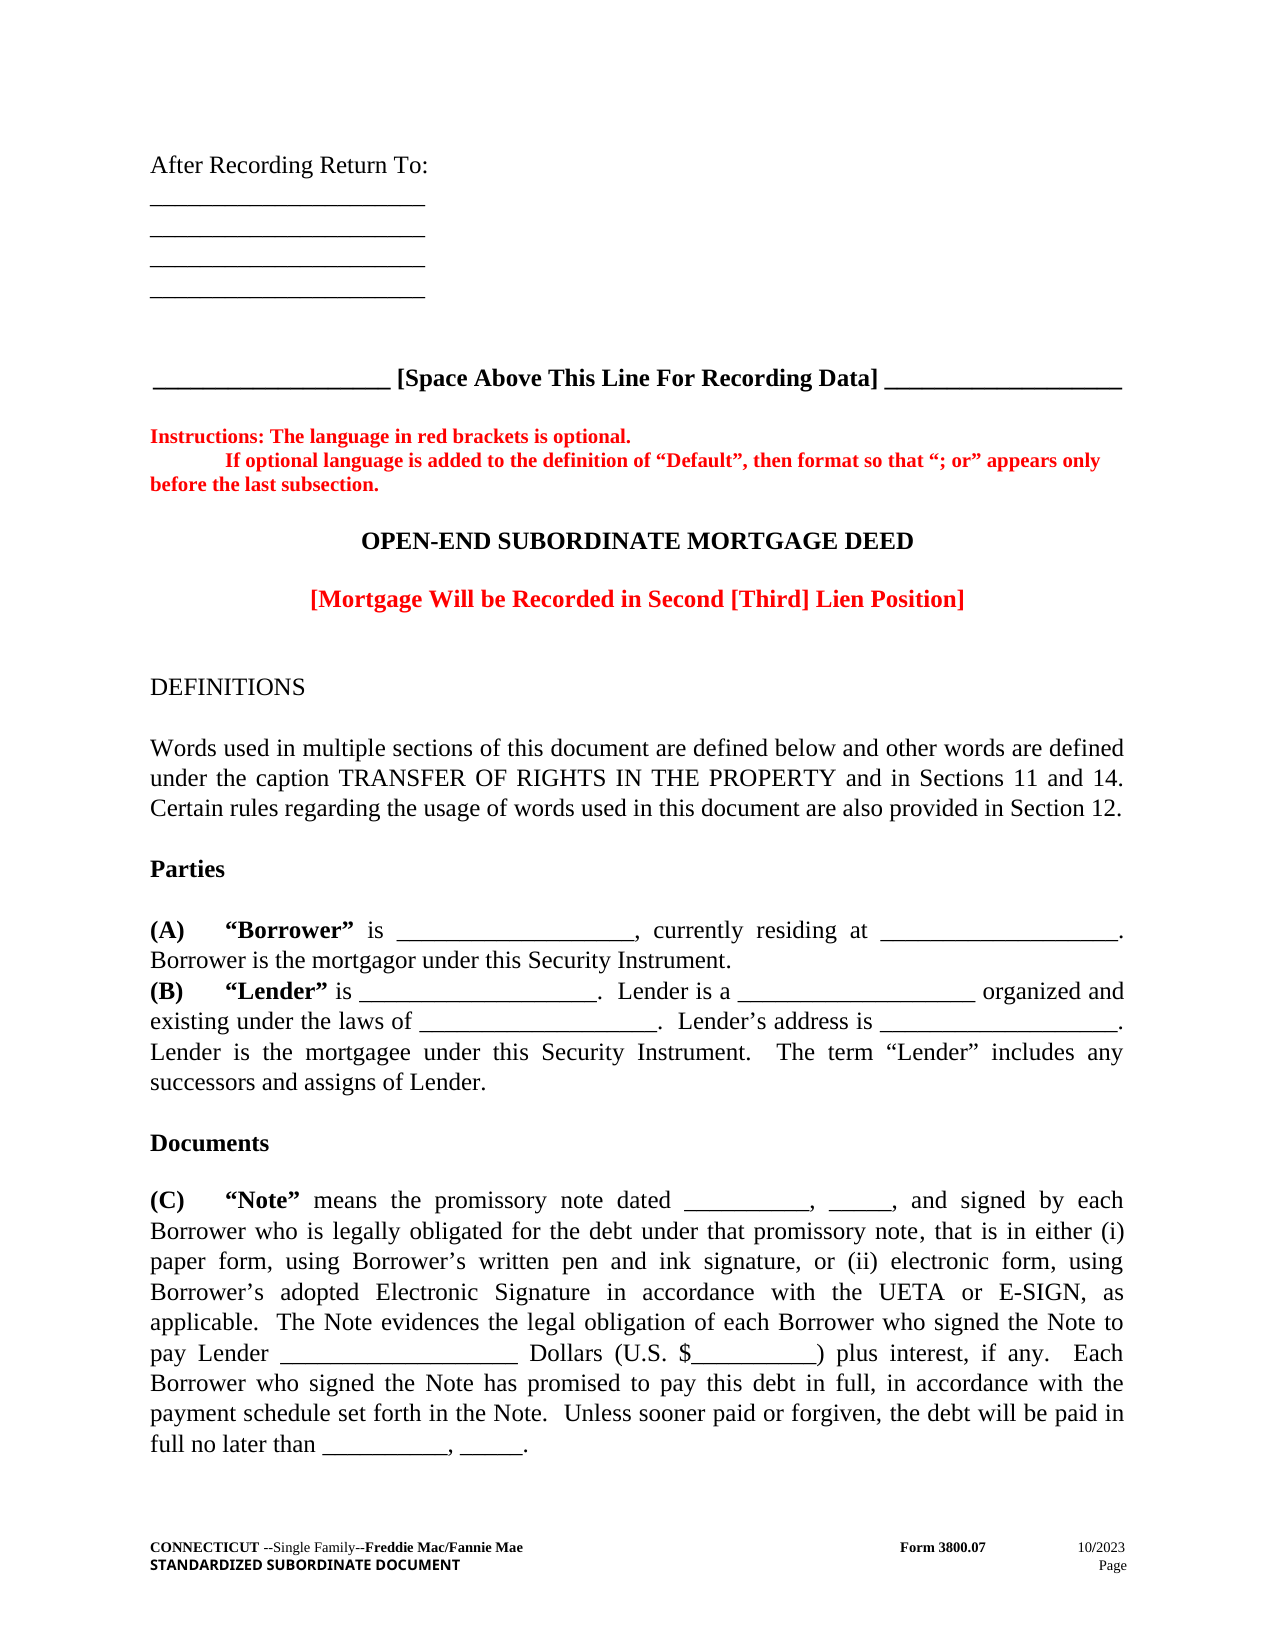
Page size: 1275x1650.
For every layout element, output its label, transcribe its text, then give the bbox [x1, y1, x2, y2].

title If optional language is added to the definition of “Default”, then format so that “; or” appears only before the last subsection. [150, 448, 1125, 496]
title Instructions: The language in red brackets is optional. [150, 424, 1125, 448]
text OPEN-END SUBORDINATE MORTGAGE DEED [150, 526, 1125, 555]
text ______________________ [150, 180, 1125, 209]
text Parties [150, 854, 1125, 883]
text ______________________ [150, 211, 1125, 239]
text ______________________ [150, 272, 1125, 300]
text Words used in multiple sections of this document are defined below and other words are defined under the caption TRANSFER OF RIGHTS IN THE PROPERTY and in Sections 11 and 14. Certain rules regarding the usage of words used in this document are also provided in Section 12. [150, 733, 1125, 822]
text Documents [150, 1128, 1125, 1157]
list “Borrower” is ___________________, currently residing at ___________________. Borrower is the mortgagor under this Security Instrument. [150, 915, 1125, 974]
text DEFINITIONS [150, 672, 1125, 701]
text [Mortgage Will be Recorded in Second [Third] Lien Position] [150, 584, 1125, 613]
list “Lender” is ___________________. Lender is a ___________________ organized and existing under the laws of ___________________. Lender’s address is ___________________. Lender is the mortgagee under this Security Instrument. The term “Lender” includes any successors and assigns of Lender. [150, 976, 1125, 1096]
text (C) “Note” means the promissory note dated __________, _____, and signed by each Borrower who is legally obligated for the debt under that promissory note, that is in either (i) paper form, using Borrower’s written pen and ink signature, or (ii) electronic form, using Borrower’s adopted Electronic Signature in accordance with the UETA or E-SIGN, as applicable. The Note evidences the legal obligation of each Borrower who signed the Note to pay Lender ___________________ Dollars (U.S. $__________) plus interest, if any. Each Borrower who signed the Note has promised to pay this debt in full, in accordance with the payment schedule set forth in the Note. Unless sooner paid or forgiven, the debt will be paid in full no later than __________, _____. [150, 1186, 1125, 1458]
text After Recording Return To: [150, 150, 1125, 179]
text ___________________ [Space Above This Line For Recording Data] ___________________ [150, 363, 1125, 392]
text ______________________ [150, 241, 1125, 270]
